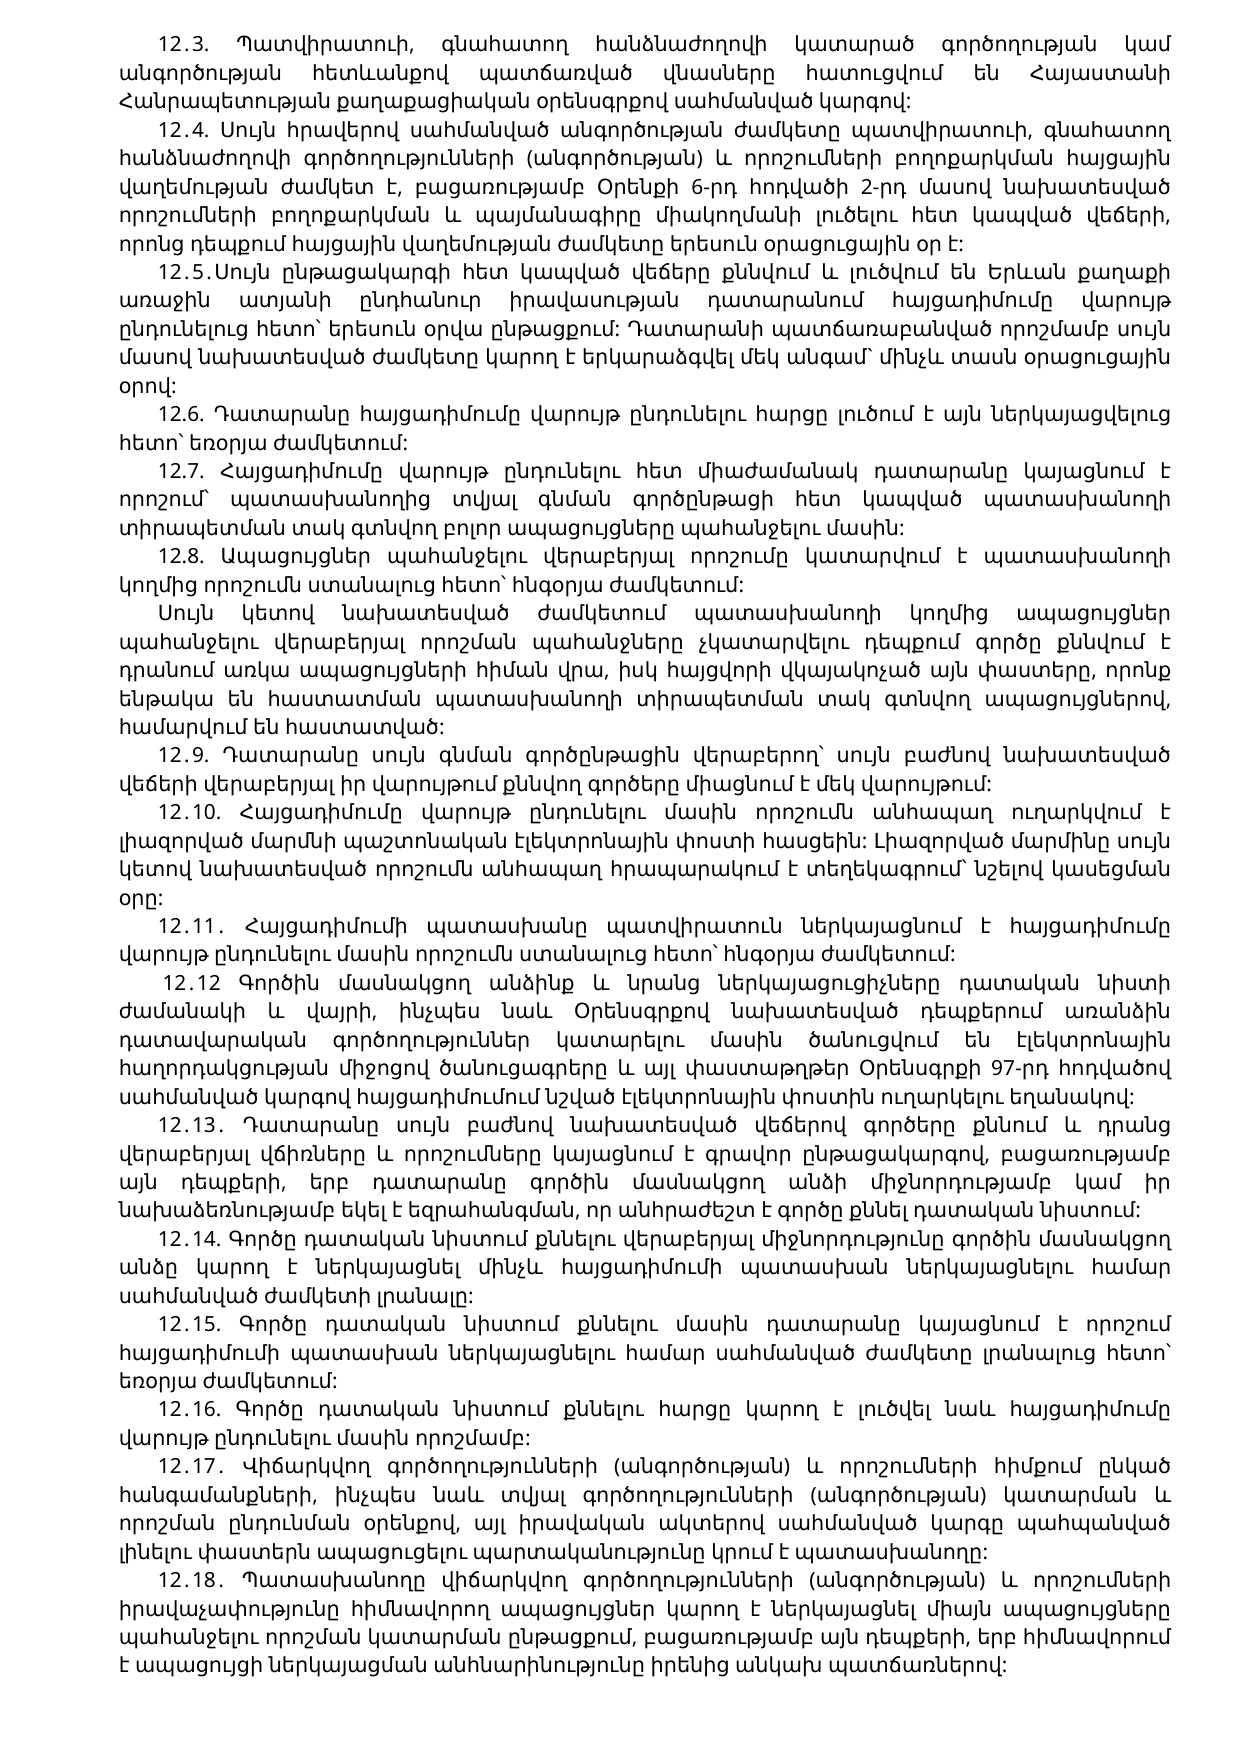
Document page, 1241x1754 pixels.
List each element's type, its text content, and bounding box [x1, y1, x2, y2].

text 12․9. Դատարանը սույն գնման գործընթացին վերաբերող՝ սույն բաժնով նախատեսված վեճերի վերաբերյալ իր վարույթում քննվող գործերը միացնում է մեկ վարույթում: [118, 741, 1171, 797]
text 12.8. Ապացույցներ պահանջելու վերաբերյալ որոշումը կատարվում է պատասխանողի կողմից որոշումն ստանալուց հետո՝ հնգօրյա ժամկետում: [118, 541, 1171, 598]
text 12․10. Հայցադիմումը վարույթ ընդունելու մասին որոշումն անհապաղ ուղարկվում է լիազորված մարմնի պաշտոնական էլեկտրոնային փոստի հասցեին: Լիազորված մարմինը սույն կետով նախատեսված որոշումն անհապաղ հրապարակում է տեղեկագրում՝ նշելով կասեցման օրը: [118, 797, 1171, 911]
text 12․15. Գործը դատական նիստում քննելու մասին դատարանը կայացնում է որոշում հայցադիմումի պատասխան ներկայացնելու համար սահմանված ժամկետը լրանալուց հետո՝ եռօրյա ժամկետում: [118, 1309, 1171, 1394]
text 12.7. Հայցադիմումը վարույթ ընդունելու հետ միաժամանակ դատարանը կայացնում է որոշում՝ պատասխանողից տվյալ գնման գործընթացի հետ կապված պատասխանողի տիրապետման տակ գտնվող բոլոր ապացույցները պահանջելու մասին: [118, 456, 1171, 541]
text 12․13․ Դատարանը սույն բաժնով նախատեսված վեճերով գործերը քննում և դրանց վերաբերյալ վճիռները և որոշումները կայացնում է գրավոր ընթացակարգով, բացառությամբ այն դեպքերի, երբ դատարանը գործին մասնակցող անձի միջնորդությամբ կամ իր նախաձեռնությամբ եկել է եզրահանգման, որ անհրաժեշտ է գործը քննել դատական նիստում: [118, 1110, 1171, 1224]
text 12․18․ Պատասխանողը վիճարկվող գործողությունների (անգործության) և որոշումների իրավաչափությունը հիմնավորող ապացույցներ կարող է ներկայացնել միայն ապացույցները պահանջելու որոշման կատարման ընթացքում, բացառությամբ այն դեպքերի, երբ հիմնավորում է ապացույցի ներկայացման անհնարինությունը իրենից անկախ պատճառներով: [118, 1565, 1171, 1679]
text 12․14. Գործը դատական նիստում քննելու վերաբերյալ միջնորդությունը գործին մասնակցող անձը կարող է ներկայացնել մինչև հայցադիմումի պատասխան ներկայացնելու համար սահմանված ժամկետի լրանալը: [118, 1224, 1171, 1309]
text 12․11․ Հայցադիմումի պատասխանը պատվիրատուն ներկայացնում է հայցադիմումը վարույթ ընդունելու մասին որոշումն ստանալուց հետո՝ հնգօրյա ժամկետում: [118, 911, 1171, 968]
text 12.6. Դատարանը հայցադիմումը վարույթ ընդունելու հարցը լուծում է այն ներկայացվելուց հետո՝ եռօրյա ժամկետում: [118, 399, 1171, 456]
text 12․3. Պատվիրատուի, գնահատող հանձնաժողովի կատարած գործողության կամ անգործության հետևանքով պատճառված վնասները հատուցվում են Հայաստանի Հանրապետության քաղաքացիական օրենսգրքով սահմանված կարգով: [118, 29, 1171, 115]
text 12․5․Սույն ընթացակարգի հետ կապված վեճերը քննվում և լուծվում են Երևան քաղաքի առաջին ատյանի ընդհանուր իրավասության դատարանում հայցադիմումը վարույթ ընդունելուց հետո՝ երեսուն օրվա ընթացքում: Դատարանի պատճառաբանված որոշմամբ սույն մասով նախատեսված ժամկետը կարող է երկարաձգվել մեկ անգամ` մինչև տասն օրացուցային օրով: [118, 257, 1171, 399]
text Սույն կետով նախատեսված ժամկետում պատասխանողի կողմից ապացույցներ պահանջելու վերաբերյալ որոշման պահանջները չկատարվելու դեպքում գործը քննվում է դրանում առկա ապացույցների հիման վրա, իսկ հայցվորի վկայակոչած այն փաստերը, որոնք ենթակա են հաստատման պատասխանողի տիրապետման տակ գտնվող ապացույցներով, համարվում են հաստատված: [118, 598, 1171, 741]
text 12․4. Սույն հրավերով սահմանված անգործության ժամկետը պատվիրատուի, գնահատող հանձնաժողովի գործողությունների (անգործության) և որոշումների բողոքարկման հայցային վաղեմության ժամկետ է, բացառությամբ Օրենքի 6-րդ հոդվածի 2-րդ մասով նախատեսված որոշումների բողոքարկման և պայմանագիրը միակողմանի լուծելու հետ կապված վեճերի, որոնց դեպքում հայցային վաղեմության ժամկետը երեսուն օրացուցային օր է: [118, 115, 1171, 257]
text 12․17․ Վիճարկվող գործողությունների (անգործության) և որոշումների հիմքում ընկած հանգամանքների, ինչպես նաև տվյալ գործողությունների (անգործության) կատարման և որոշման ընդունման օրենքով, այլ իրավական ակտերով սահմանված կարգը պահպանված լինելու փաստերն ապացուցելու պարտականությունը կրում է պատասխանողը: [118, 1451, 1171, 1565]
text 12․16. Գործը դատական նիստում քննելու հարցը կարող է լուծվել նաև հայցադիմումը վարույթ ընդունելու մասին որոշմամբ: [118, 1394, 1171, 1451]
text 12․12 Գործին մասնակցող անձինք և նրանց ներկայացուցիչները դատական նիստի ժամանակի և վայրի, ինչպես նաև Օրենսգրքով նախատեսված դեպքերում առանձին դատավարական գործողություններ կատարելու մասին ծանուցվում են էլեկտրոնային հաղորդակցության միջոցով ծանուցագրերը և այլ փաստաթղթեր Օրենսգրքի 97-րդ հոդվածով սահմանված կարգով հայցադիմումում նշված էլեկտրոնային փոստին ուղարկելու եղանակով: [118, 968, 1171, 1110]
